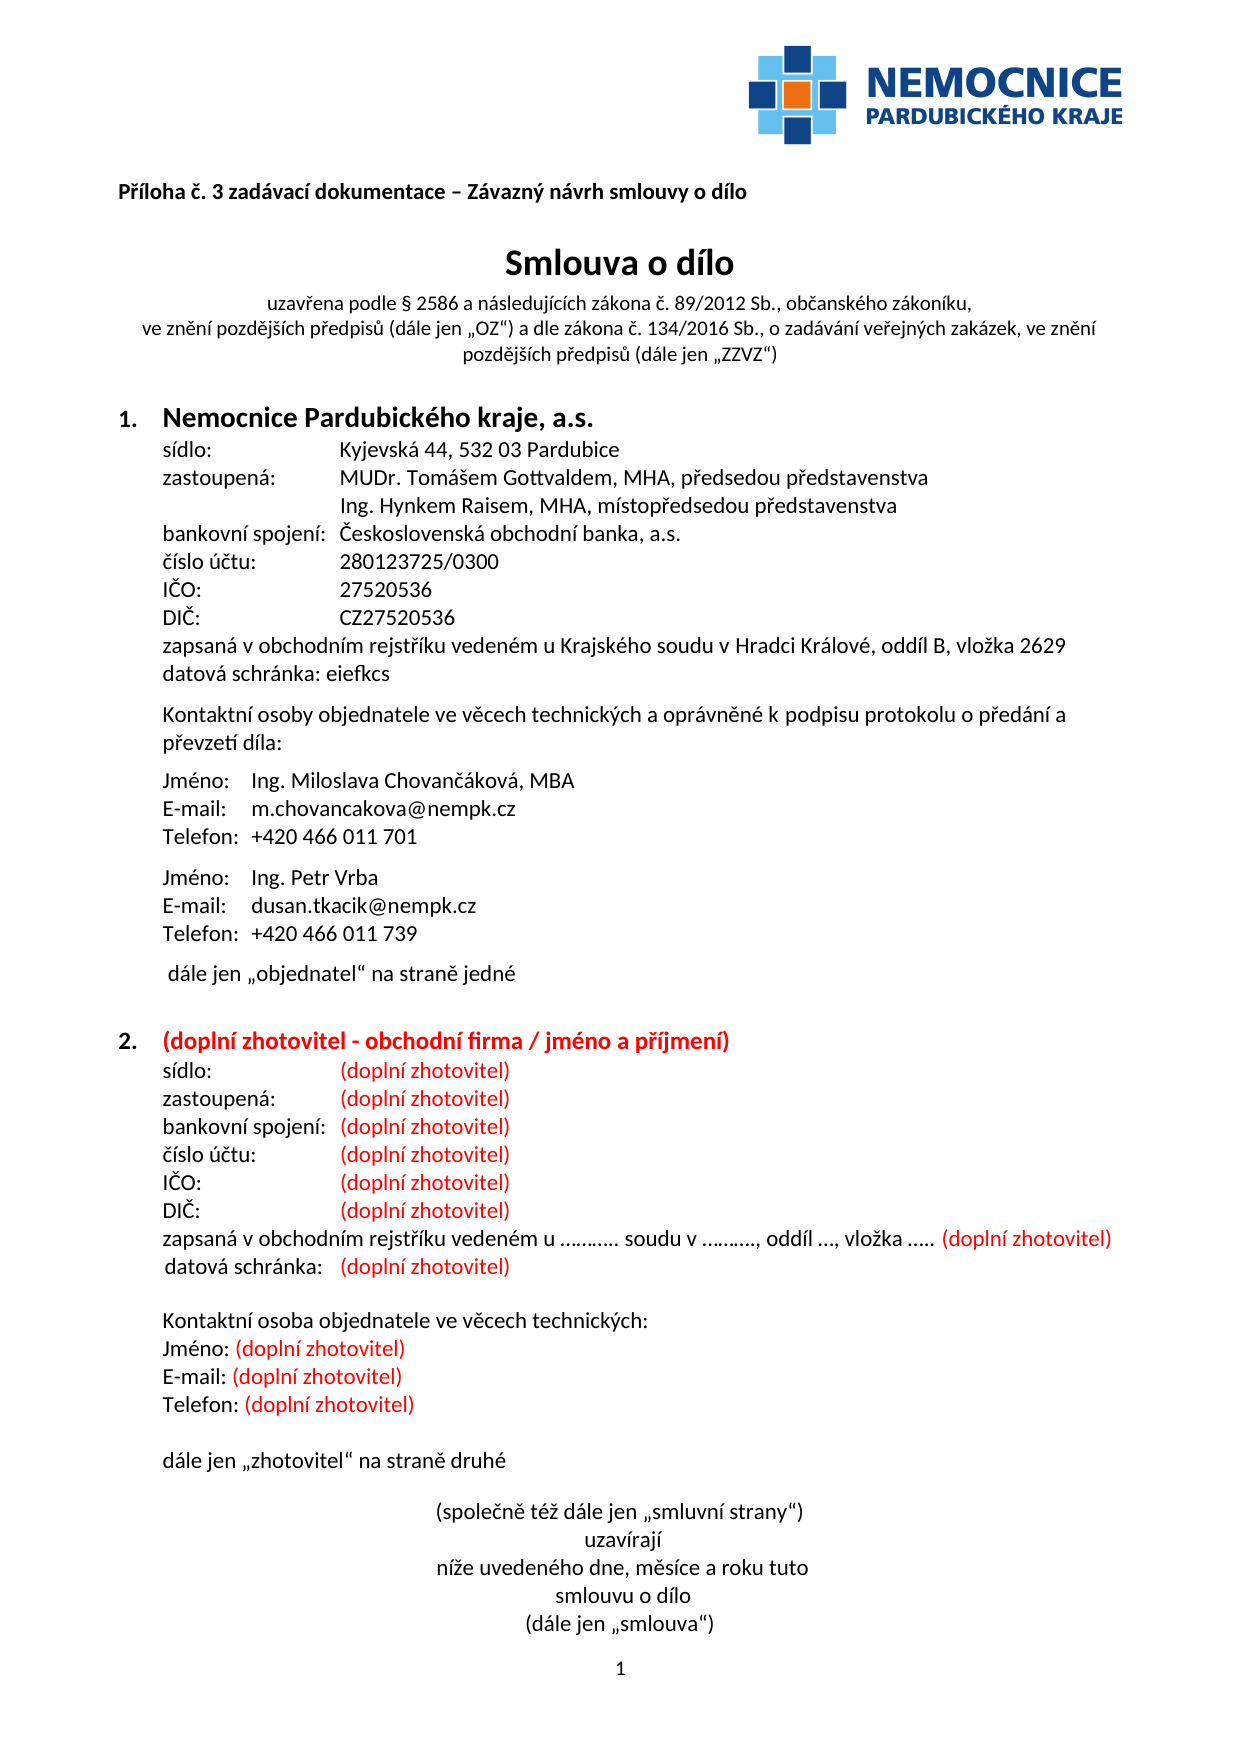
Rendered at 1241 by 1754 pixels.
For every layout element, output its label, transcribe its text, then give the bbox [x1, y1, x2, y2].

text E-mail: dusan.tkacik@nempk.cz [162, 891, 1122, 919]
text sídlo: (doplní zhotovitel) [162, 1056, 1122, 1084]
text sídlo: Kyjevská 44, 532 03 Pardubice [162, 435, 1122, 463]
text E-mail: (doplní zhotovitel) [118, 1362, 1122, 1390]
text dále jen „objednatel“ na straně jedné [162, 959, 1122, 987]
text dále jen „zhotovitel“ na straně druhé [162, 1446, 1122, 1474]
text zapsaná v obchodním rejstříku vedeném u ……….. soudu v ………., oddíl …, vložka ….. (doplní zhotovitel) [162, 1224, 1122, 1252]
text Kontaktní osoba objednatele ve věcech technických: [118, 1306, 1122, 1334]
text Jméno: Ing. Petr Vrba [162, 863, 1122, 891]
text Telefon: +420 466 011 701 [162, 822, 1122, 850]
list Nemocnice Pardubického kraje, a.s. [118, 399, 1122, 435]
text Kontaktní osoby objednatele ve věcech technických a oprávněné k podpisu protokolu o předání a převzetí díla: [162, 700, 1122, 756]
text ve znění pozdějších předpisů (dále jen „OZ“) a dle zákona č. 134/2016 Sb., o zadávání veřejných zakázek, ve znění pozdějších předpisů (dále jen „ZZVZ“) [118, 315, 1121, 366]
text datová schránka: (doplní zhotovitel) [118, 1252, 1122, 1280]
text bankovní spojení: (doplní zhotovitel) [162, 1112, 1122, 1140]
text Telefon: (doplní zhotovitel) [118, 1390, 1122, 1418]
text (dále jen „smlouva“) [118, 1609, 1121, 1637]
text DIČ: (doplní zhotovitel) [118, 1196, 1122, 1224]
text Příloha č. 3 zadávací dokumentace – Závazný návrh smlouvy o dílo [118, 177, 1122, 205]
text Jméno: Ing. Miloslava Chovančáková, MBA [162, 766, 1122, 794]
text číslo účtu: 280123725/0300 [162, 547, 1122, 575]
text datová schránka: eiefkcs [162, 659, 1122, 687]
text IČO: 27520536 [162, 575, 1122, 603]
text uzavírají [123, 1525, 1122, 1553]
text DIČ: CZ27520536 [118, 603, 1122, 631]
text číslo účtu: (doplní zhotovitel) [162, 1140, 1122, 1168]
text E-mail: m.chovancakova@nempk.cz [162, 794, 1122, 822]
picture [747, 45, 1123, 146]
text (společně též dále jen „smluvní strany“) [118, 1497, 1121, 1525]
text zastoupená: MUDr. Tomášem Gottvaldem, MHA, předsedou představenstva [162, 463, 1122, 491]
list (doplní zhotovitel - obchodní firma / jméno a příjmení) [118, 1025, 1122, 1056]
text Jméno: (doplní zhotovitel) [118, 1334, 1122, 1362]
text Smlouva o dílo [118, 239, 1121, 285]
text uzavřena podle § 2586 a následujících zákona č. 89/2012 Sb., občanského zákoníku, [118, 290, 1121, 315]
text níže uvedeného dne, měsíce a roku tuto smlouvu o dílo [409, 1553, 836, 1609]
text bankovní spojení: Československá obchodní banka, a.s. [162, 519, 1122, 547]
text zapsaná v obchodním rejstříku vedeném u Krajského soudu v Hradci Králové, oddíl B, vložka 2629 [162, 631, 1122, 659]
text IČO: (doplní zhotovitel) [162, 1168, 1122, 1196]
text Ing. Hynkem Raisem, MHA, místopředsedou představenstva [266, 491, 1122, 519]
text Telefon: +420 466 011 739 [162, 919, 1122, 947]
text zastoupená: (doplní zhotovitel) [162, 1084, 1122, 1112]
